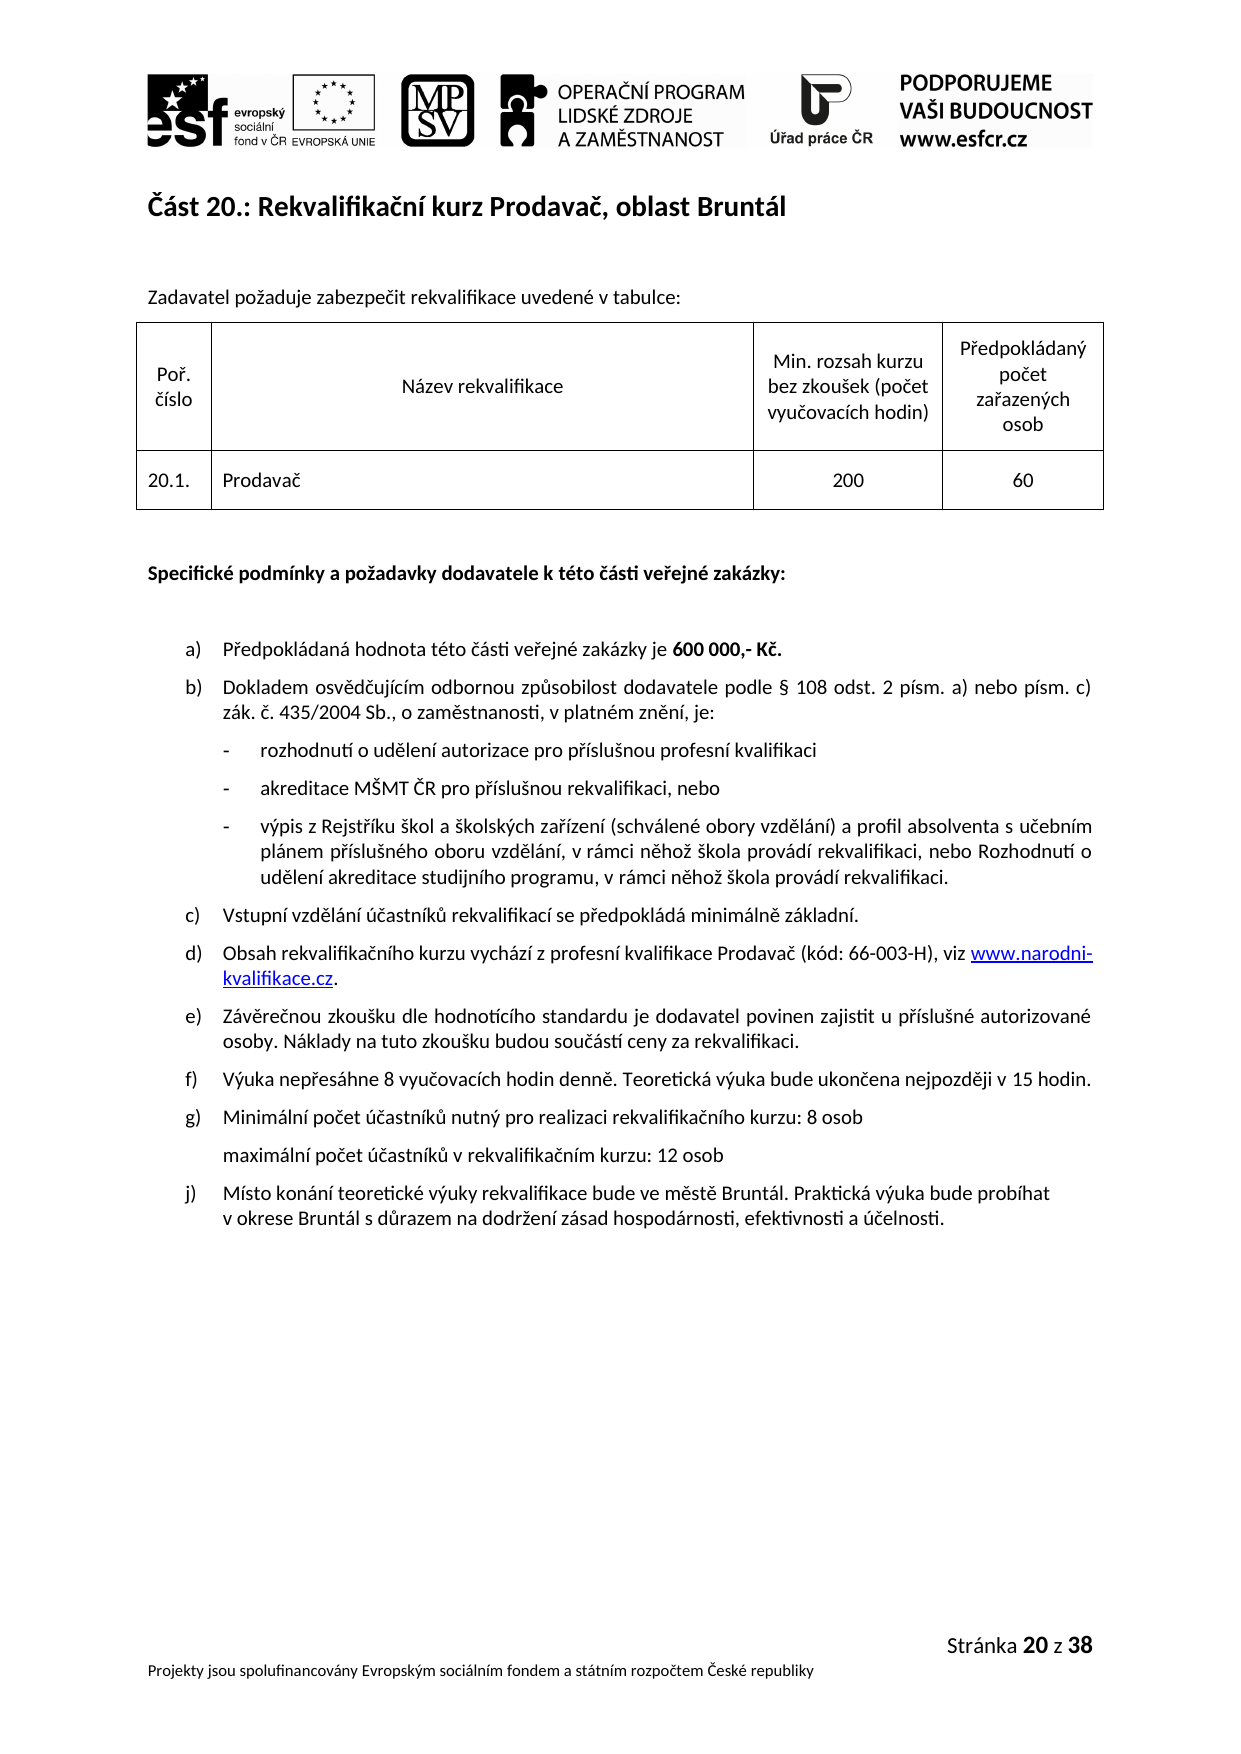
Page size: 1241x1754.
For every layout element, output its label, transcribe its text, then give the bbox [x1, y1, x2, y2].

table_header Název rekvalifikace [212, 323, 753, 449]
list akreditace MŠMT ČR pro příslušnou rekvalifikaci, nebo [223, 775, 1093, 801]
table_header Poř. číslo [137, 323, 211, 449]
list Předpokládaná hodnota této části veřejné zakázky je 600 000,- Kč. [185, 636, 1093, 661]
table_cell 20.1. [137, 451, 211, 509]
list Místo konání teoretické výuky rekvalifikace bude ve městě Bruntál. Praktická výuka bude probíhat v okrese Bruntál s důrazem na dodržení zásad hospodárnosti, efektivnosti a účelnosti. [185, 1180, 1093, 1231]
list Dokladem osvědčujícím odbornou způsobilost dodavatele podle § 108 odst. 2 písm. a) nebo písm. c) zák. č. 435/2004 Sb., o zaměstnanosti, v platném znění, je: [185, 674, 1093, 725]
list Obsah rekvalifikačního kurzu vychází z profesní kvalifikace Prodavač (kód: 66-003-H), viz www.narodni-kvalifikace.cz. [185, 940, 1093, 991]
list Závěrečnou zkoušku dle hodnotícího standardu je dodavatel povinen zajistit u příslušné autorizované osoby. Náklady na tuto zkoušku budou součástí ceny za rekvalifikaci. [185, 1003, 1093, 1054]
list Výuka nepřesáhne 8 vyučovacích hodin denně. Teoretická výuka bude ukončena nejpozději v 15 hodin. [185, 1066, 1093, 1092]
list rozhodnutí o udělení autorizace pro příslušnou profesní kvalifikaci [223, 737, 1093, 763]
table_header Min. rozsah kurzu bez zkoušek (počet vyučovacích hodin) [754, 323, 942, 449]
text Specifické podmínky a požadavky dodavatele k této části veřejné zakázky: [148, 560, 1093, 586]
table_cell 60 [943, 451, 1103, 509]
picture [147, 73, 1093, 148]
list výpis z Rejstříku škol a školských zařízení (schválené obory vzdělání) a profil absolventa s učebním plánem příslušného oboru vzdělání, v rámci něhož škola provádí rekvalifikaci, nebo Rozhodnutí o udělení akreditace studijního programu, v rámci něhož škola provádí rekvalifikaci. [223, 813, 1093, 889]
list Minimální počet účastníků nutný pro realizaci rekvalifikačního kurzu: 8 osob [185, 1104, 1093, 1130]
table_cell Prodavač [212, 451, 753, 509]
text Část 20.: Rekvalifikační kurz Prodavač, oblast Bruntál [148, 188, 1093, 223]
list maximální počet účastníků v rekvalifikačním kurzu: 12 osob [223, 1142, 1093, 1168]
text Zadavatel požaduje zabezpečit rekvalifikace uvedené v tabulce: [148, 284, 1093, 309]
list Vstupní vzdělání účastníků rekvalifikací se předpokládá minimálně základní. [185, 902, 1093, 927]
table_header Předpokládaný počet zařazených osob [943, 323, 1103, 449]
table_cell 200 [754, 451, 942, 509]
